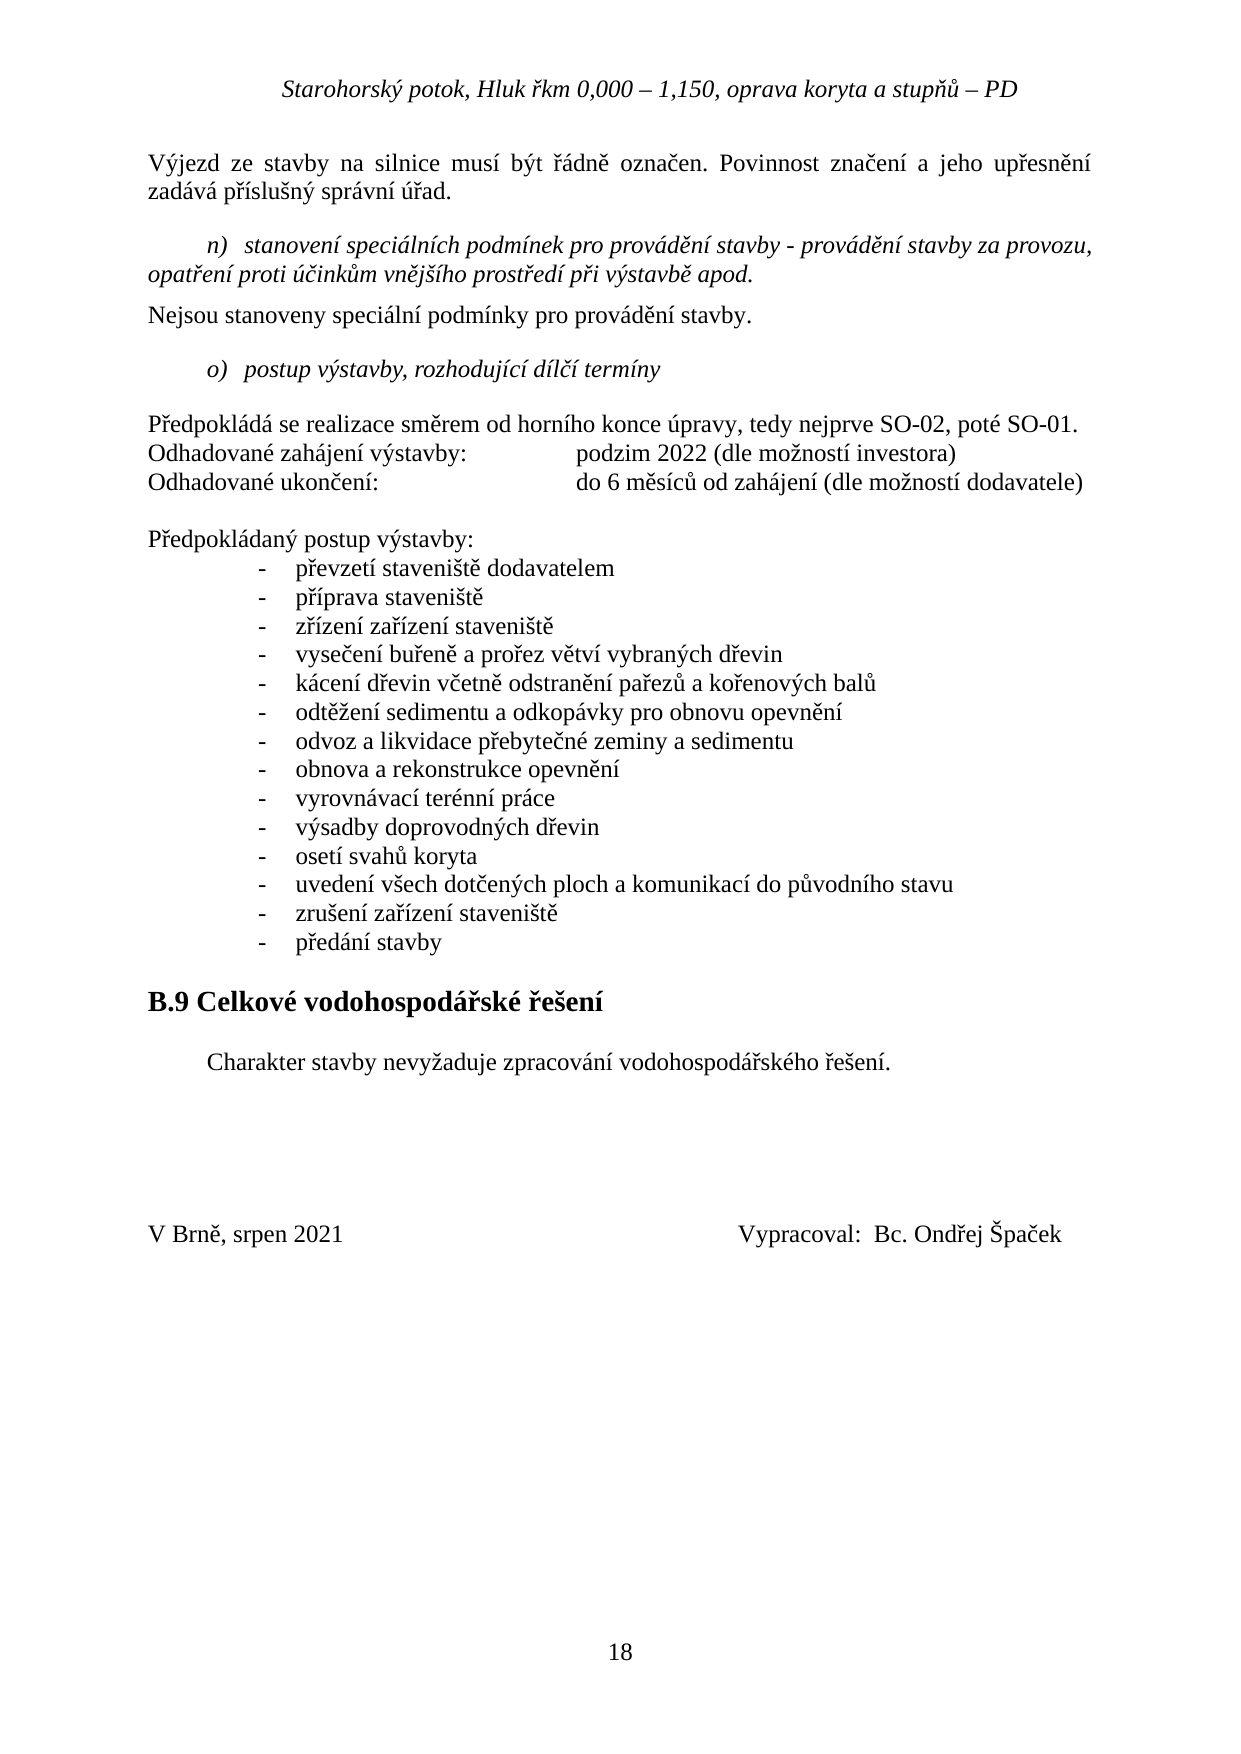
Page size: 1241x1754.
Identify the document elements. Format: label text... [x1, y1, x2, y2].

list příprava staveniště [258, 582, 1093, 611]
list převzetí staveniště dodavatelem [258, 553, 1093, 582]
list osetí svahů koryta [258, 841, 1093, 869]
list předání stavby [258, 927, 1093, 956]
list výsadby doprovodných dřevin [258, 812, 1093, 841]
text Předpokládá se realizace směrem od horního konce úpravy, tedy nejprve SO-02, poté SO-01. [148, 409, 1093, 438]
list vysečení buřeně a prořez větví vybraných dřevin [258, 639, 1093, 668]
list kácení dřevin včetně odstranění pařezů a kořenových balů [258, 668, 1093, 697]
list odtěžení sedimentu a odkopávky pro obnovu opevnění [258, 697, 1093, 726]
list postup výstavby, rozhodující dílčí termíny [148, 354, 1093, 383]
text Odhadované ukončení: do 6 měsíců od zahájení (dle možností dodavatele) [148, 467, 1093, 496]
text Nejsou stanoveny speciální podmínky pro provádění stavby. [148, 300, 1093, 329]
list odvoz a likvidace přebytečné zeminy a sedimentu [258, 726, 1093, 754]
list obnova a rekonstrukce opevnění [258, 754, 1093, 783]
text Charakter stavby nevyžaduje zpracování vodohospodářského řešení. [148, 1047, 1093, 1076]
list uvedení všech dotčených ploch a komunikací do původního stavu [258, 869, 1093, 898]
text Výjezd ze stavby na silnice musí být řádně označen. Povinnost značení a jeho upřesnění zadává příslušný správní úřad. [148, 148, 1093, 205]
text Odhadované zahájení výstavby: podzim 2022 (dle možností investora) [148, 438, 1093, 467]
subtitle Celkové vodohospodářské řešení [148, 984, 1093, 1018]
text V Brně, srpen 2021 Vypracoval: Bc. Ondřej Špaček [148, 1219, 1093, 1248]
list stanovení speciálních podmínek pro provádění stavby - provádění stavby za provozu, opatření proti účinkům vnějšího prostředí při výstavbě apod. [148, 230, 1093, 288]
list zřízení zařízení staveniště [258, 611, 1093, 639]
list vyrovnávací terénní práce [258, 783, 1093, 812]
text Předpokládaný postup výstavby: [148, 524, 1093, 553]
list zrušení zařízení staveniště [258, 898, 1093, 927]
